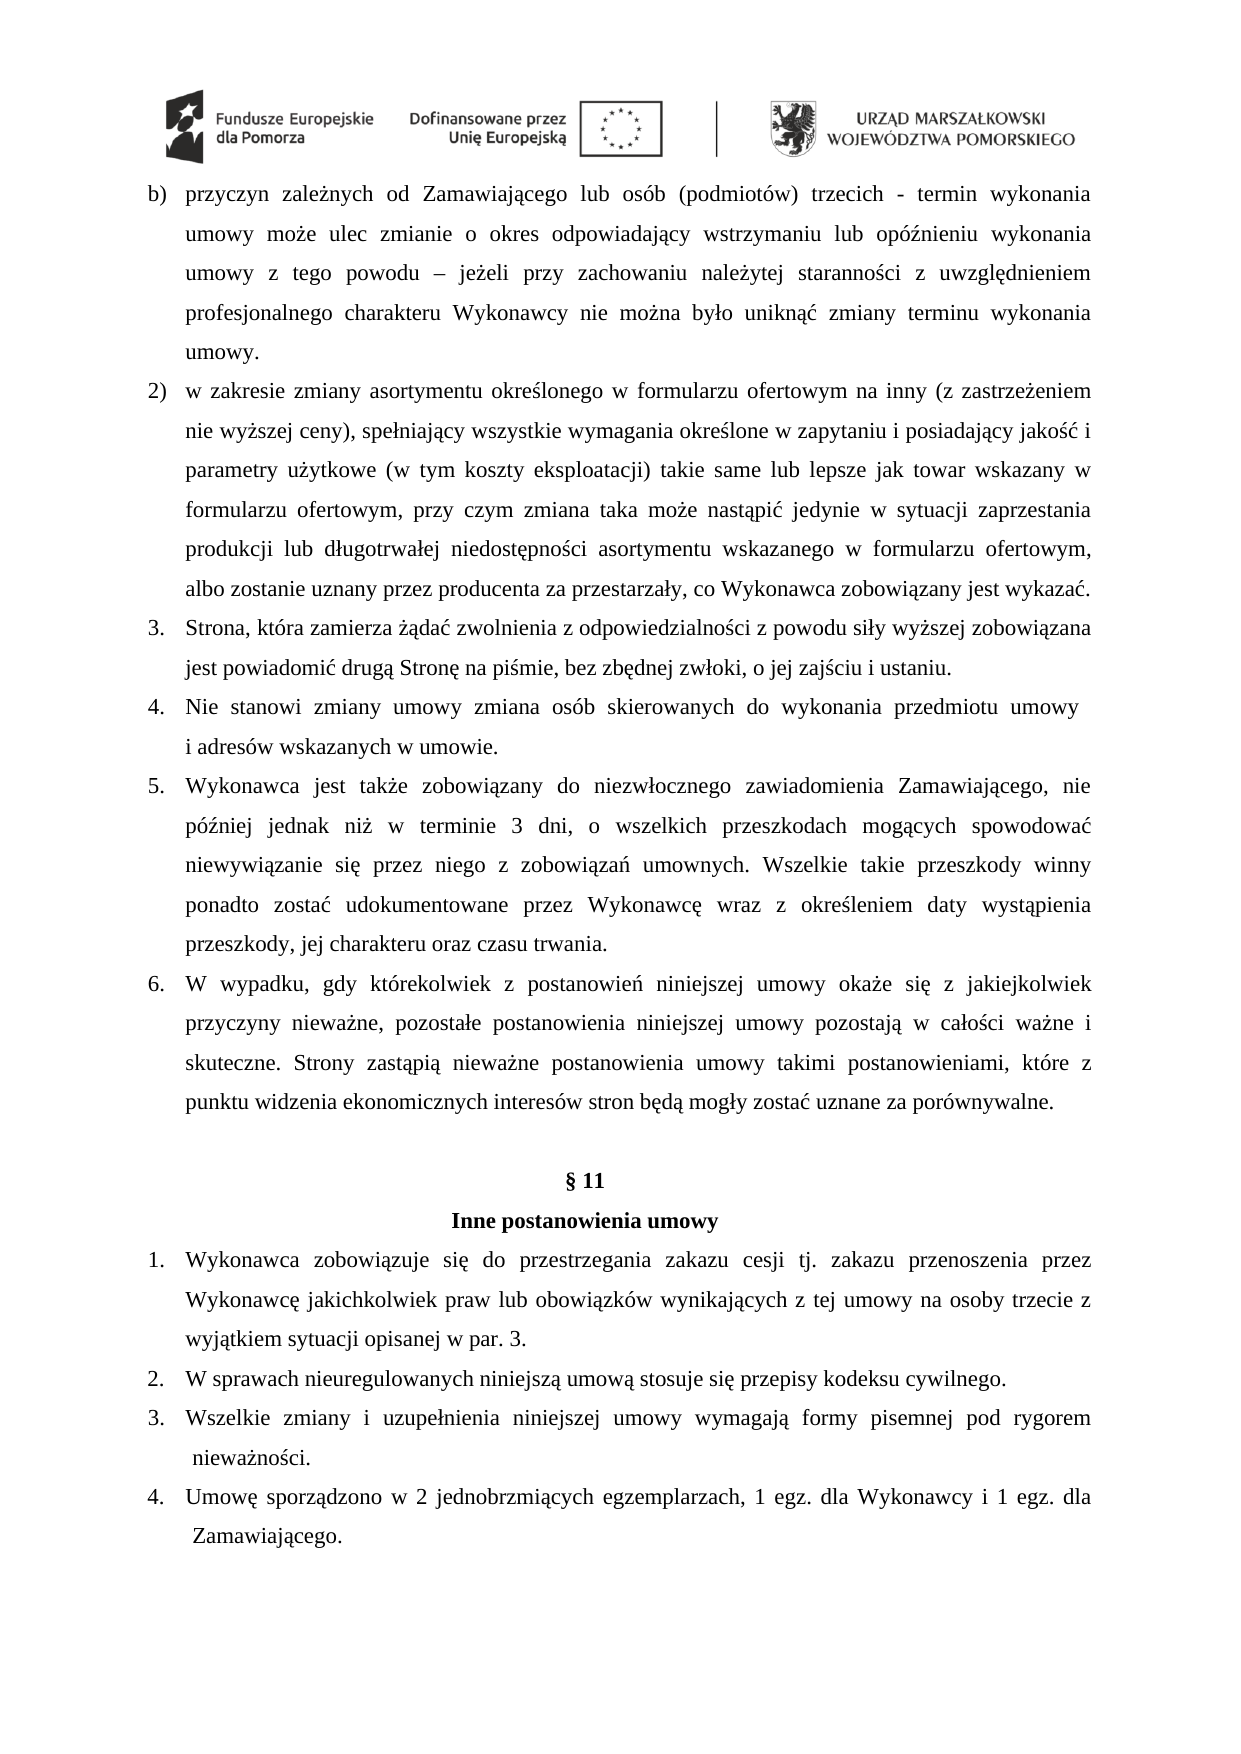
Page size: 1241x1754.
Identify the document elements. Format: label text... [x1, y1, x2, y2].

list Wszelkie zmiany i uzupełnienia niniejszej umowy wymagają formy pisemnej pod rygorem nieważności. [148, 1404, 1093, 1470]
list Wykonawca zobowiązuje się do przestrzegania zakazu cesji tj. zakazu przenoszenia przez Wykonawcę jakichkolwiek praw lub obowiązków wynikających z tej umowy na osoby trzecie z wyjątkiem sytuacji opisanej w par. 3. [148, 1246, 1093, 1351]
list Wykonawca jest także zobowiązany do niezwłocznego zawiadomienia Zamawiającego, nie później jednak niż w terminie 3 dni, o wszelkich przeszkodach mogących spowodować niewywiązanie się przez niego z zobowiązań umownych. Wszelkie takie przeszkody winny ponadto zostać udokumentowane przez Wykonawcę wraz z określeniem daty wystąpienia przeszkody, jej charakteru oraz czasu trwania. [148, 772, 1093, 957]
list Nie stanowi zmiany umowy zmiana osób skierowanych do wykonania przedmiotu umowy i adresów wskazanych w umowie. [148, 693, 1093, 759]
list Umowę sporządzono w 2 jednobrzmiących egzemplarzach, 1 egz. dla Wykonawcy i 1 egz. dla Zamawiającego. [147, 1483, 1093, 1549]
list przyczyn zależnych od Zamawiającego lub osób (podmiotów) trzecich - termin wykonania umowy może ulec zmianie o okres odpowiadający wstrzymaniu lub opóźnieniu wykonania umowy z tego powodu – jeżeli przy zachowaniu należytej staranności z uwzględnieniem profesjonalnego charakteru Wykonawcy nie można było uniknąć zmiany terminu wykonania umowy. [148, 181, 1093, 364]
text § 11 [148, 1167, 1022, 1193]
list W wypadku, gdy którekolwiek z postanowień niniejszej umowy okaże się z jakiejkolwiek przyczyny nieważne, pozostałe postanowienia niniejszej umowy pozostają w całości ważne i skuteczne. Strony zastąpią nieważne postanowienia umowy takimi postanowieniami, które z punktu widzenia ekonomicznych interesów stron będą mogły zostać uznane za porównywalne. [148, 970, 1093, 1114]
text Inne postanowienia umowy [148, 1207, 1022, 1233]
list Strona, która zamierza żądać zwolnienia z odpowiedzialności z powodu siły wyższej zobowiązana jest powiadomić drugą Stronę na piśmie, bez zbędnej zwłoki, o jej zajściu i ustaniu. [148, 614, 1093, 680]
list w zakresie zmiany asortymentu określonego w formularzu ofertowym na inny (z zastrzeżeniem nie wyższej ceny), spełniający wszystkie wymagania określone w zapytaniu i posiadający jakość i parametry użytkowe (w tym koszty eksploatacji) takie same lub lepsze jak towar wskazany w formularzu ofertowym, przy czym zmiana taka może nastąpić jedynie w sytuacji zaprzestania produkcji lub długotrwałej niedostępności asortymentu wskazanego w formularzu ofertowym, albo zostanie uznany przez producenta za przestarzały, co Wykonawca zobowiązany jest wykazać. [148, 378, 1093, 601]
list W sprawach nieuregulowanych niniejszą umową stosuje się przepisy kodeksu cywilnego. [147, 1364, 1093, 1391]
picture [147, 70, 1093, 181]
